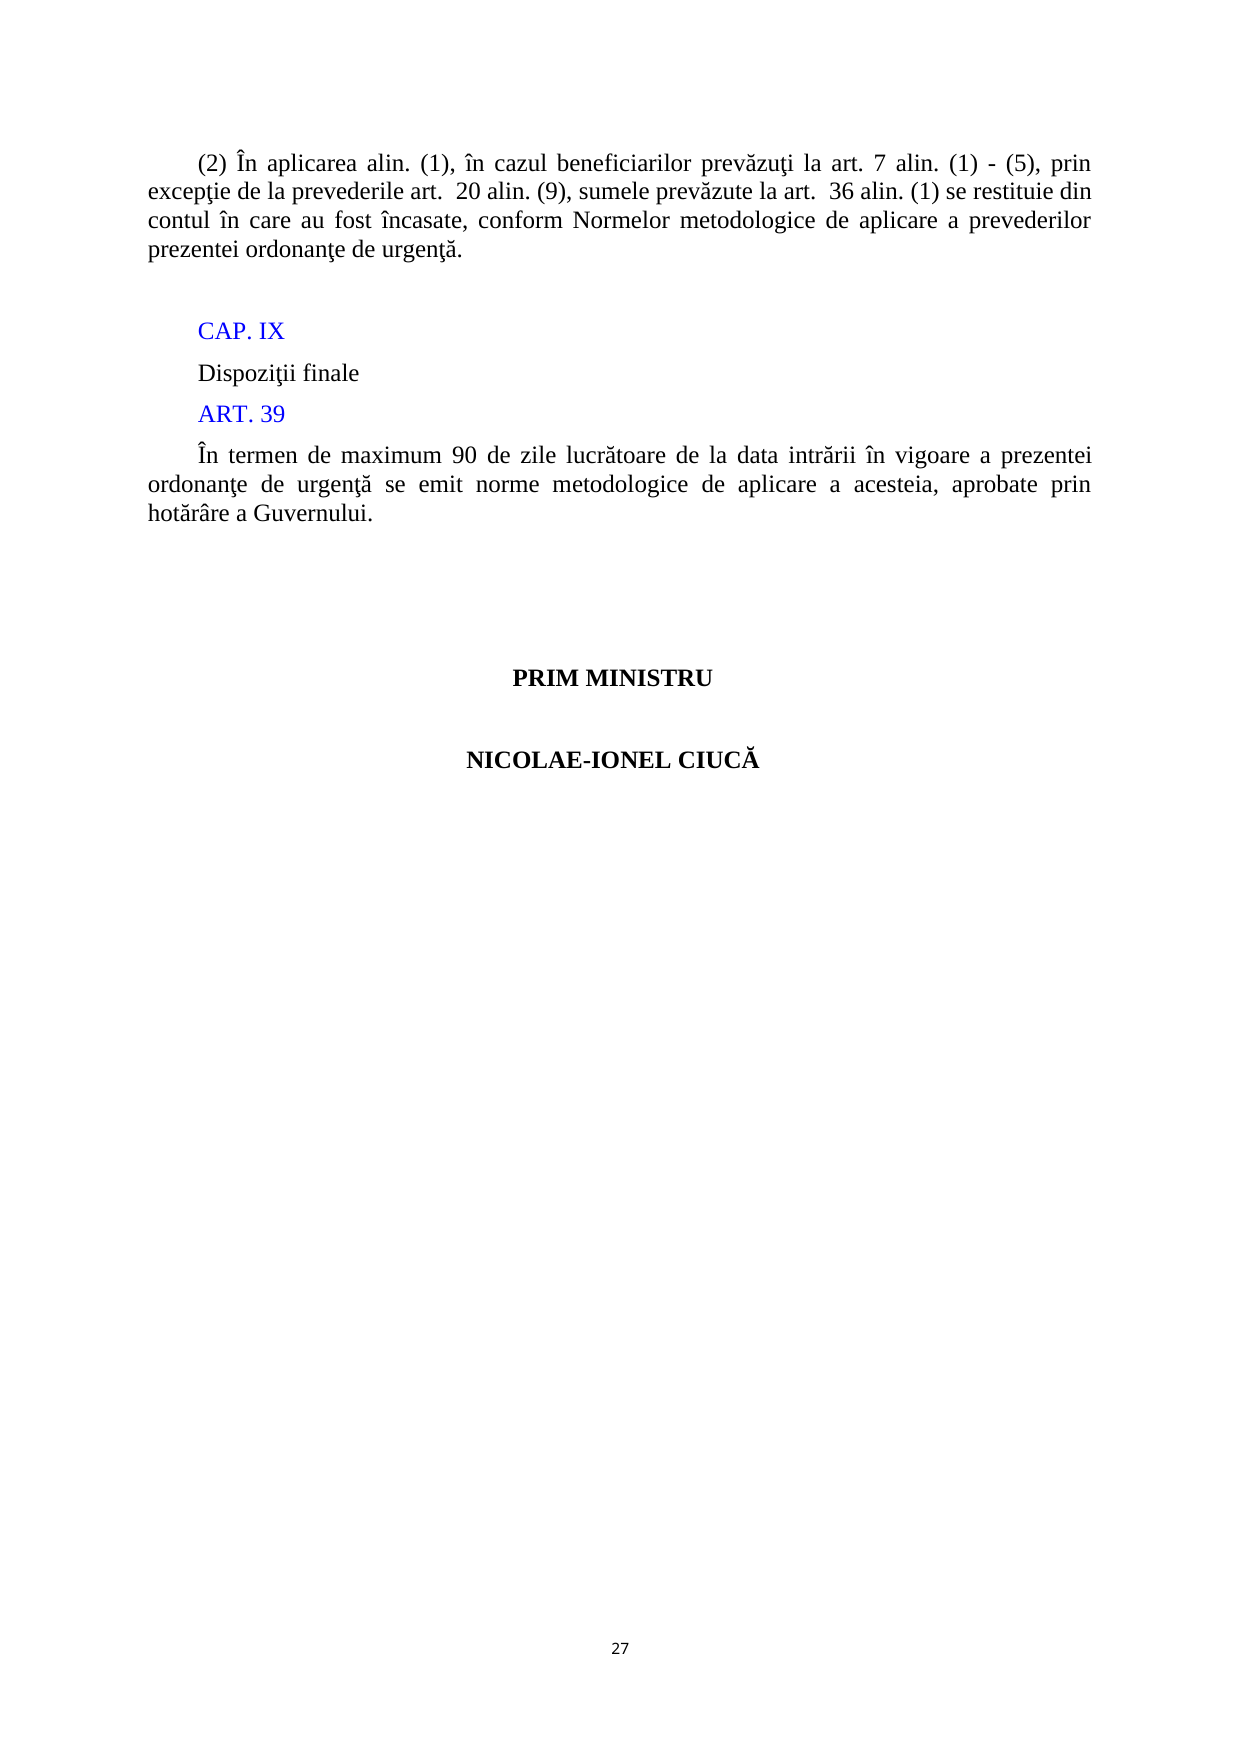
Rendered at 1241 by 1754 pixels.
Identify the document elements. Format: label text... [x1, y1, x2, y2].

text În termen de maximum 90 de zile lucrătoare de la data intrării în vigoare a prezentei ordonanţe de urgenţă se emit norme metodologice de aplicare a acesteia, aprobate prin hotărâre a Guvernului. [148, 440, 1093, 526]
text ART. 39 [148, 399, 1093, 428]
text Prim ministru [148, 663, 1078, 691]
text Dispoziţii finale [148, 358, 1093, 386]
text CAP. IX [148, 316, 1093, 345]
text Nicolae-ionel ciucă [148, 745, 1078, 774]
text (2) În aplicarea alin. (1), în cazul beneficiarilor prevăzuţi la art. 7 alin. (1) - (5), prin excepţie de la prevederile art. 20 alin. (9), sumele prevăzute la art. 36 alin. (1) se restituie din contul în care au fost încasate, conform Normelor metodologice de aplicare a prevederilor prezentei ordonanţe de urgenţă. [148, 148, 1093, 263]
